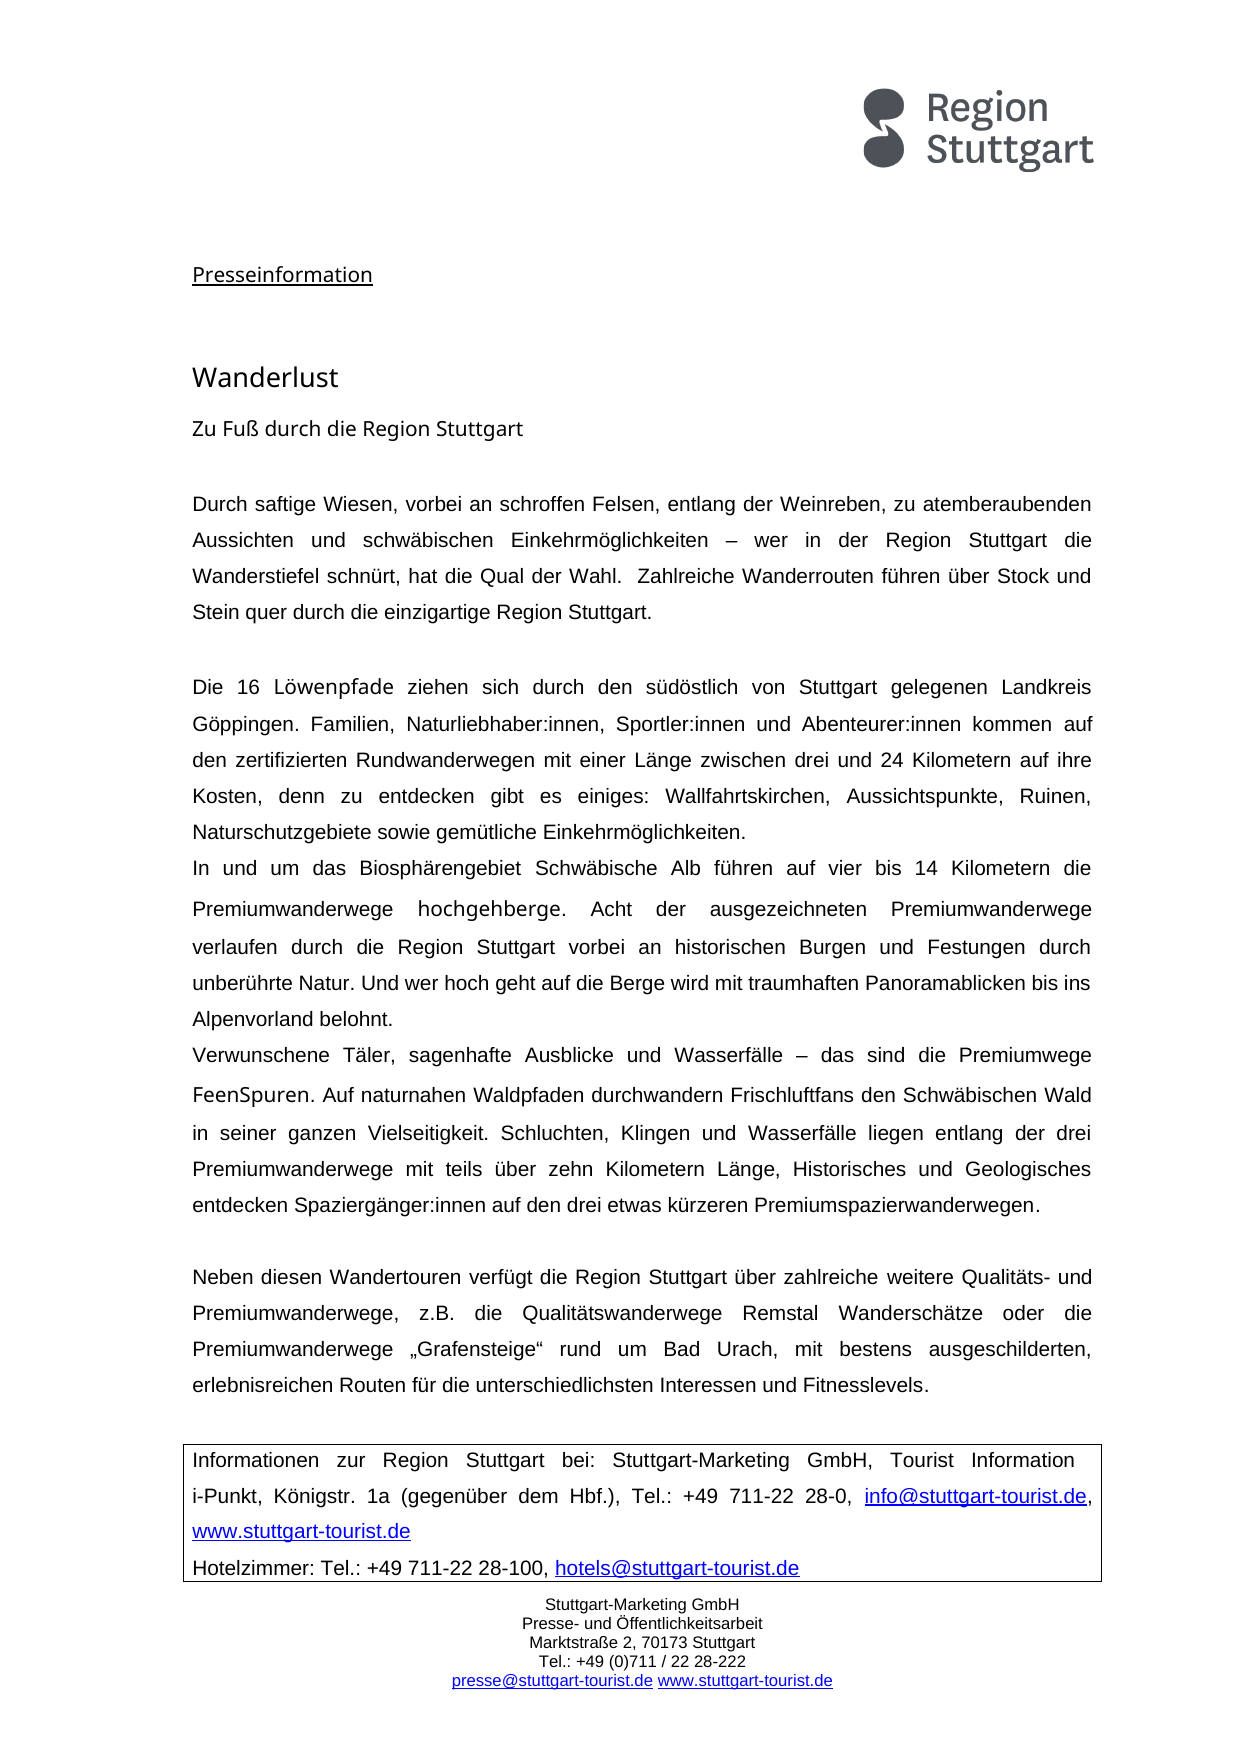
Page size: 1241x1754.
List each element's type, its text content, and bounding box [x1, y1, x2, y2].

text Wanderlust [148, 358, 1093, 395]
text Die 16 Löwenpfade ziehen sich durch den südöstlich von Stuttgart gelegenen Landkreis Göppingen. Familien, Naturliebhaber:innen, Sportler:innen und Abenteurer:innen kommen auf den zertifizierten Rundwanderwegen mit einer Länge zwischen drei und 24 Kilometern auf ihre Kosten, denn zu entdecken gibt es einiges: Wallfahrtskirchen, Aussichtspunkte, Ruinen, Naturschutzgebiete sowie gemütliche Einkehrmöglichkeiten. [192, 672, 1093, 844]
text Zu Fuß durch die Region Stuttgart [148, 414, 1093, 442]
text Durch saftige Wiesen, vorbei an schroffen Felsen, entlang der Weinreben, zu atemberaubenden Aussichten und schwäbischen Einkehrmöglichkeiten – wer in der Region Stuttgart die Wanderstiefel schnürt, hat die Qual der Wahl. Zahlreiche Wanderrouten führen über Stock und Stein quer durch die einzigartige Region Stuttgart. [192, 492, 1093, 624]
picture [824, 58, 1120, 190]
text Informationen zur Region Stuttgart bei: Stuttgart-Marketing GmbH, Tourist Information i-Punkt, Königstr. 1a (gegenüber dem Hbf.), Tel.: +49 711-22 28-0, info@stuttgart-tourist.de, www.stuttgart-tourist.de [184, 1445, 1101, 1543]
text In und um das Biosphärengebiet Schwäbische Alb führen auf vier bis 14 Kilometern die Premiumwanderwege hochgehberge. Acht der ausgezeichneten Premiumwanderwege verlaufen durch die Region Stuttgart vorbei an historischen Burgen und Festungen durch unberührte Natur. Und wer hoch geht auf die Berge wird mit traumhaften Panoramablicken bis ins Alpenvorland belohnt. [192, 856, 1093, 1030]
text Verwunschene Täler, sagenhafte Ausblicke und Wasserfälle – das sind die Premiumwege FeenSpuren. Auf naturnahen Waldpfaden durchwandern Frischluftfans den Schwäbischen Wald in seiner ganzen Vielseitigkeit. Schluchten, Klingen und Wasserfälle liegen entlang der drei Premiumwanderwege mit teils über zehn Kilometern Länge, Historisches und Geologisches entdecken Spaziergänger:innen auf den drei etwas kürzeren Premiumspazierwanderwegen. [192, 1042, 1093, 1217]
text Neben diesen Wandertouren verfügt die Region Stuttgart über zahlreiche weitere Qualitäts- und Premiumwanderwege, z.B. die Qualitätswanderwege Remstal Wanderschätze oder die Premiumwanderwege „Grafensteige“ rund um Bad Urach, mit bestens ausgeschilderten, erlebnisreichen Routen für die unterschiedlichsten Interessen und Fitnesslevels. [192, 1265, 1093, 1396]
text Hotelzimmer: Tel.: +49 711-22 28-100, hotels@stuttgart-tourist.de [184, 1552, 1101, 1581]
text Presseinformation [192, 260, 1093, 289]
